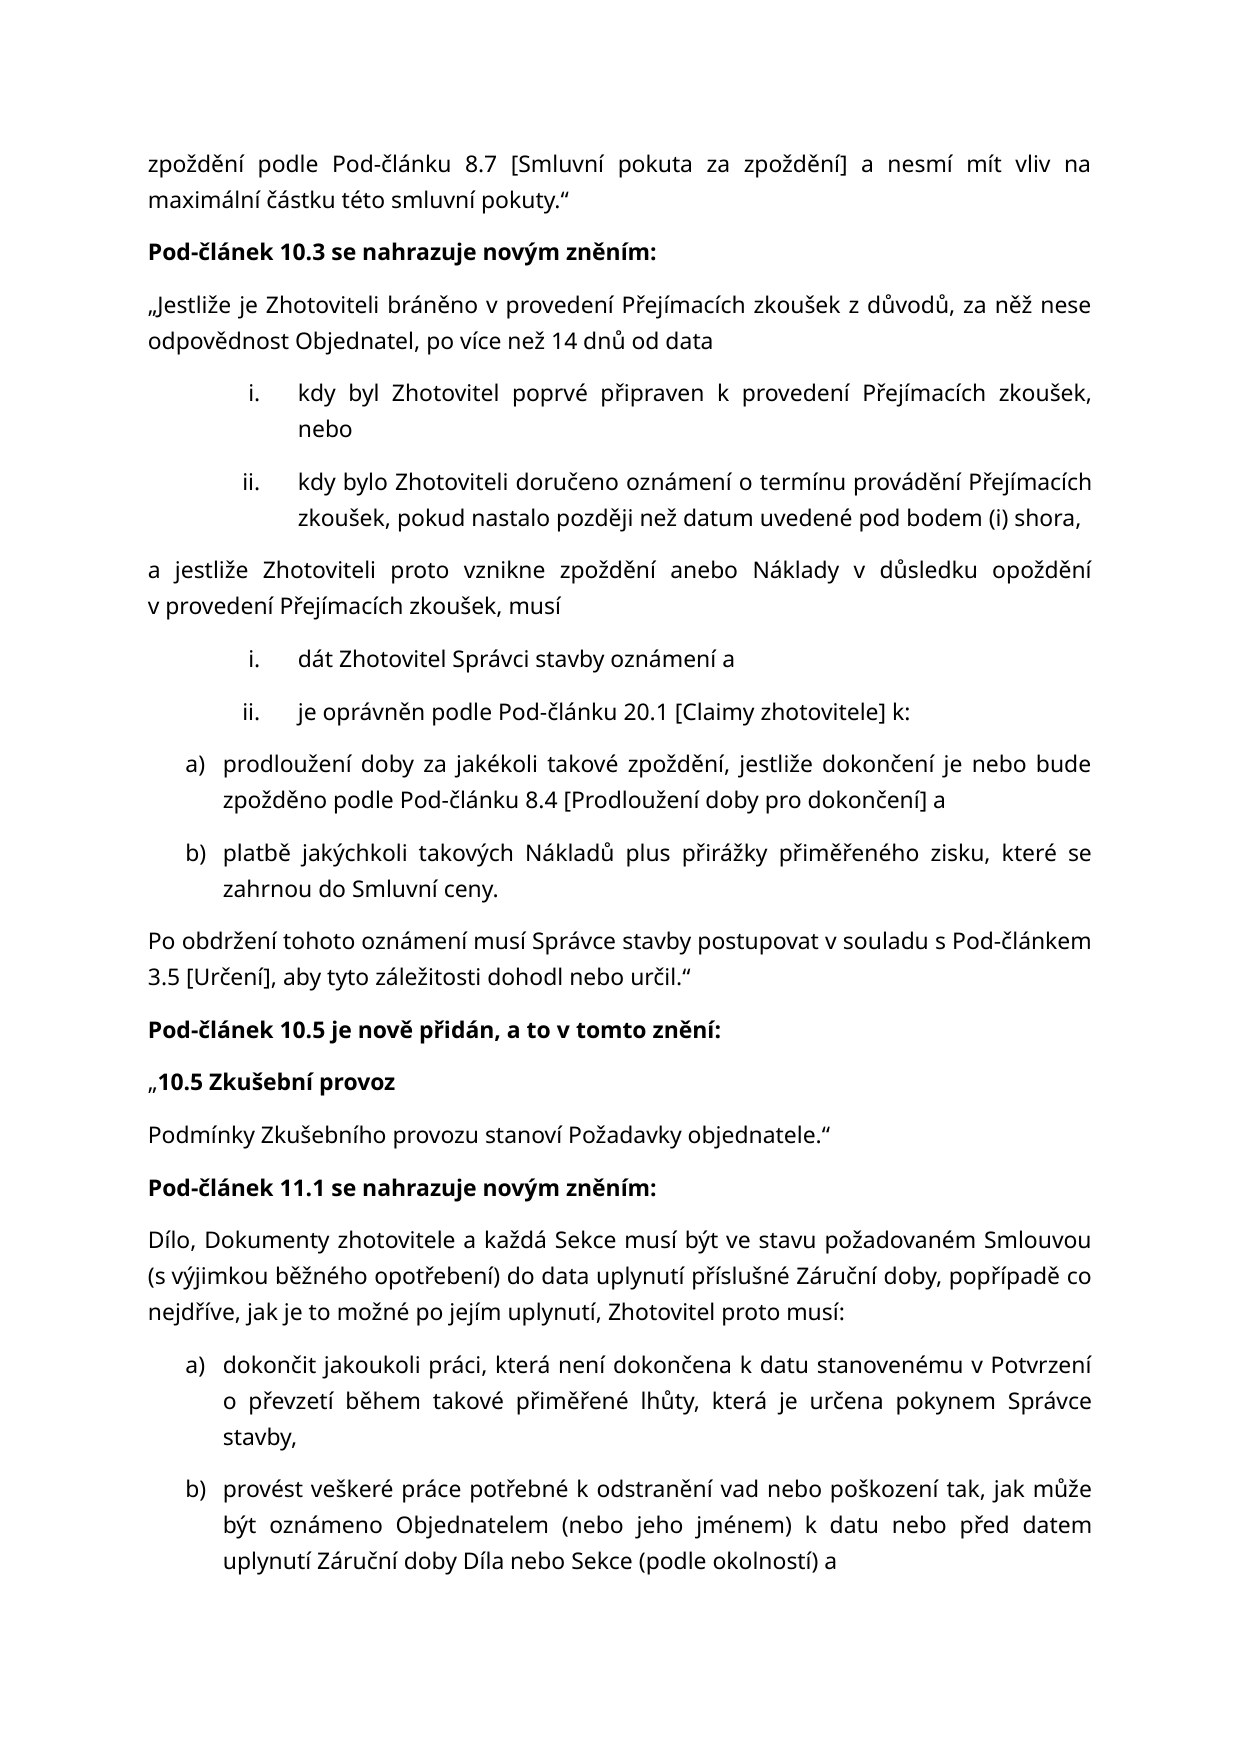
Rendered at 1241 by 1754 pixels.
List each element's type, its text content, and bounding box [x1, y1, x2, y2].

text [148, 148, 1093, 215]
text Pod-článek 10.3 se nahrazuje novým zněním: [148, 236, 1093, 267]
list kdy bylo Zhotoviteli doručeno oznámení o termínu provádění Přejímacích zkoušek, pokud nastalo později než datum uvedené pod bodem (i) shora, [260, 466, 1093, 533]
text Podmínky Zkušebního provozu stanoví Požadavky objednatele.“ [148, 1119, 1093, 1150]
list je oprávněn podle Pod-článku 20.1 [Claimy zhotovitele] k: [260, 696, 1093, 727]
text „10.5 Zkušební provoz [148, 1066, 1093, 1098]
text „Jestliže je Zhotoviteli bráněno v provedení Přejímacích zkoušek z důvodů, za něž nese odpovědnost Objednatel, po více než 14 dnů od data [148, 289, 1093, 356]
list platbě jakýchkoli takových Nákladů plus přirážky přiměřeného zisku, které se zahrnou do Smluvní ceny. [185, 837, 1093, 904]
text a jestliže Zhotoviteli proto vznikne zpoždění anebo Náklady v důsledku opoždění v provedení Přejímacích zkoušek, musí [148, 554, 1093, 622]
list kdy byl Zhotovitel poprvé připraven k provedení Přejímacích zkoušek, nebo [260, 377, 1093, 444]
text Pod-článek 10.5 je nově přidán, a to v tomto znění: [148, 1014, 1093, 1045]
list prodloužení doby za jakékoli takové zpoždění, jestliže dokončení je nebo bude zpožděno podle Pod-článku 8.4 [Prodloužení doby pro dokončení] a [185, 748, 1093, 815]
text Pod-článek 11.1 se nahrazuje novým zněním: [148, 1172, 1093, 1203]
list dát Zhotovitel Správci stavby oznámení a [260, 643, 1093, 674]
list provést veškeré práce potřebné k odstranění vad nebo poškození tak, jak může být oznámeno Objednatelem (nebo jeho jménem) k datu nebo před datem uplynutí Záruční doby Díla nebo Sekce (podle okolností) a [185, 1473, 1093, 1576]
text Dílo, Dokumenty zhotovitele a každá Sekce musí být ve stavu požadovaném Smlouvou (s výjimkou běžného opotřebení) do data uplynutí příslušné Záruční doby, popřípadě co nejdříve, jak je to možné po jejím uplynutí, Zhotovitel proto musí: [148, 1224, 1093, 1327]
text Po obdržení tohoto oznámení musí Správce stavby postupovat v souladu s Pod-článkem 3.5 [Určení], aby tyto záležitosti dohodl nebo určil.“ [148, 925, 1093, 992]
list dokončit jakoukoli práci, která není dokončena k datu stanovenému v Potvrzení o převzetí během takové přiměřené lhůty, která je určena pokynem Správce stavby, [185, 1349, 1093, 1452]
